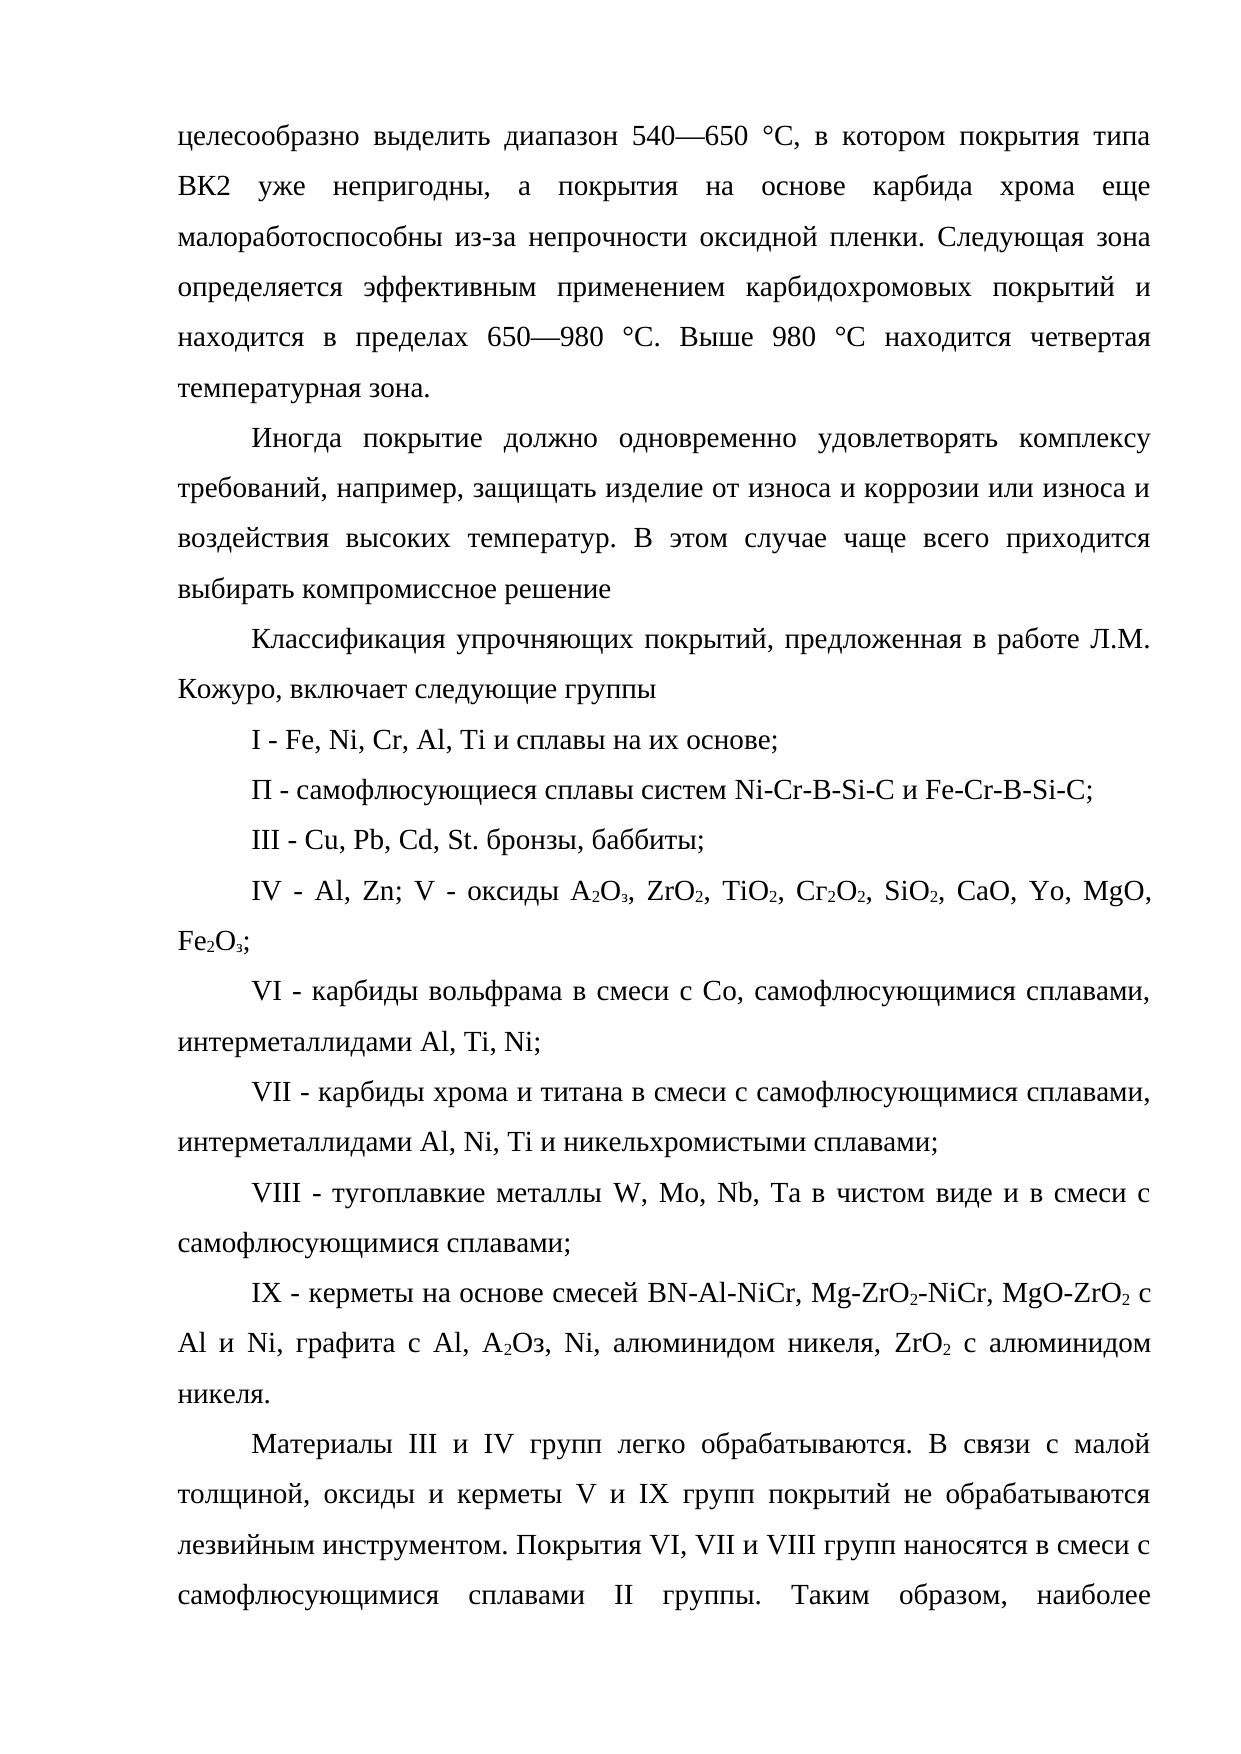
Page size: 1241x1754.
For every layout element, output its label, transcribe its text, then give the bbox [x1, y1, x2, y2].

text VIII - тугоплавкие металлы W, Mo, Nb, Та в чистом виде и в смеси с самофлюсующимися сплавами; [177, 1175, 1152, 1258]
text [177, 118, 1152, 403]
text Иногда покрытие должно одновременно удовлетворять комплексу требований, например, защищать изделие от износа и коррозии или износа и воздействия высоких температур. В этом случае чаще всего приходится выбирать компромиссное решение [177, 420, 1152, 604]
text VII - карбиды хрома и титана в смеси с самофлюсующимися сплавами, интерметаллидами Al, Ni, Ti и никельхромистыми сплавами; [177, 1074, 1152, 1158]
text Классификация упрочняющих покрытий, предложенная в работе Л.М. Кожуро, включает следующие группы [177, 621, 1152, 705]
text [177, 1426, 1152, 1611]
text I - Fe, Ni, Cr, Al, Ti и сплавы на их основе; [177, 722, 1152, 755]
text IX - керметы на основе смесей BN-Al-NiCr, Mg-ZrO2-NiCr, MgO-ZrO2 с Al и Ni, графита с Al, А2Оз, Ni, алюминидом никеля, ZrO2 с алюминидом никеля. [177, 1275, 1152, 1409]
text IV - Al, Zn; V - оксиды А2Оз, ZrO2, TiO2, Сг2О2, SiО2, CaO, Yo, MgO, Fе2Оз; [177, 873, 1152, 957]
text III - Сu, Pb, Cd, St. бронзы, баббиты; [177, 822, 1152, 856]
text VI - карбиды вольфрама в смеси с Со, самофлюсующимися сплавами, интерметаллидами Al, Ti, Ni; [177, 973, 1152, 1057]
text П - самофлюсующиеся сплавы систем Ni-Cr-B-Si-C и Fe-Cr-B-Si-C; [177, 772, 1152, 806]
